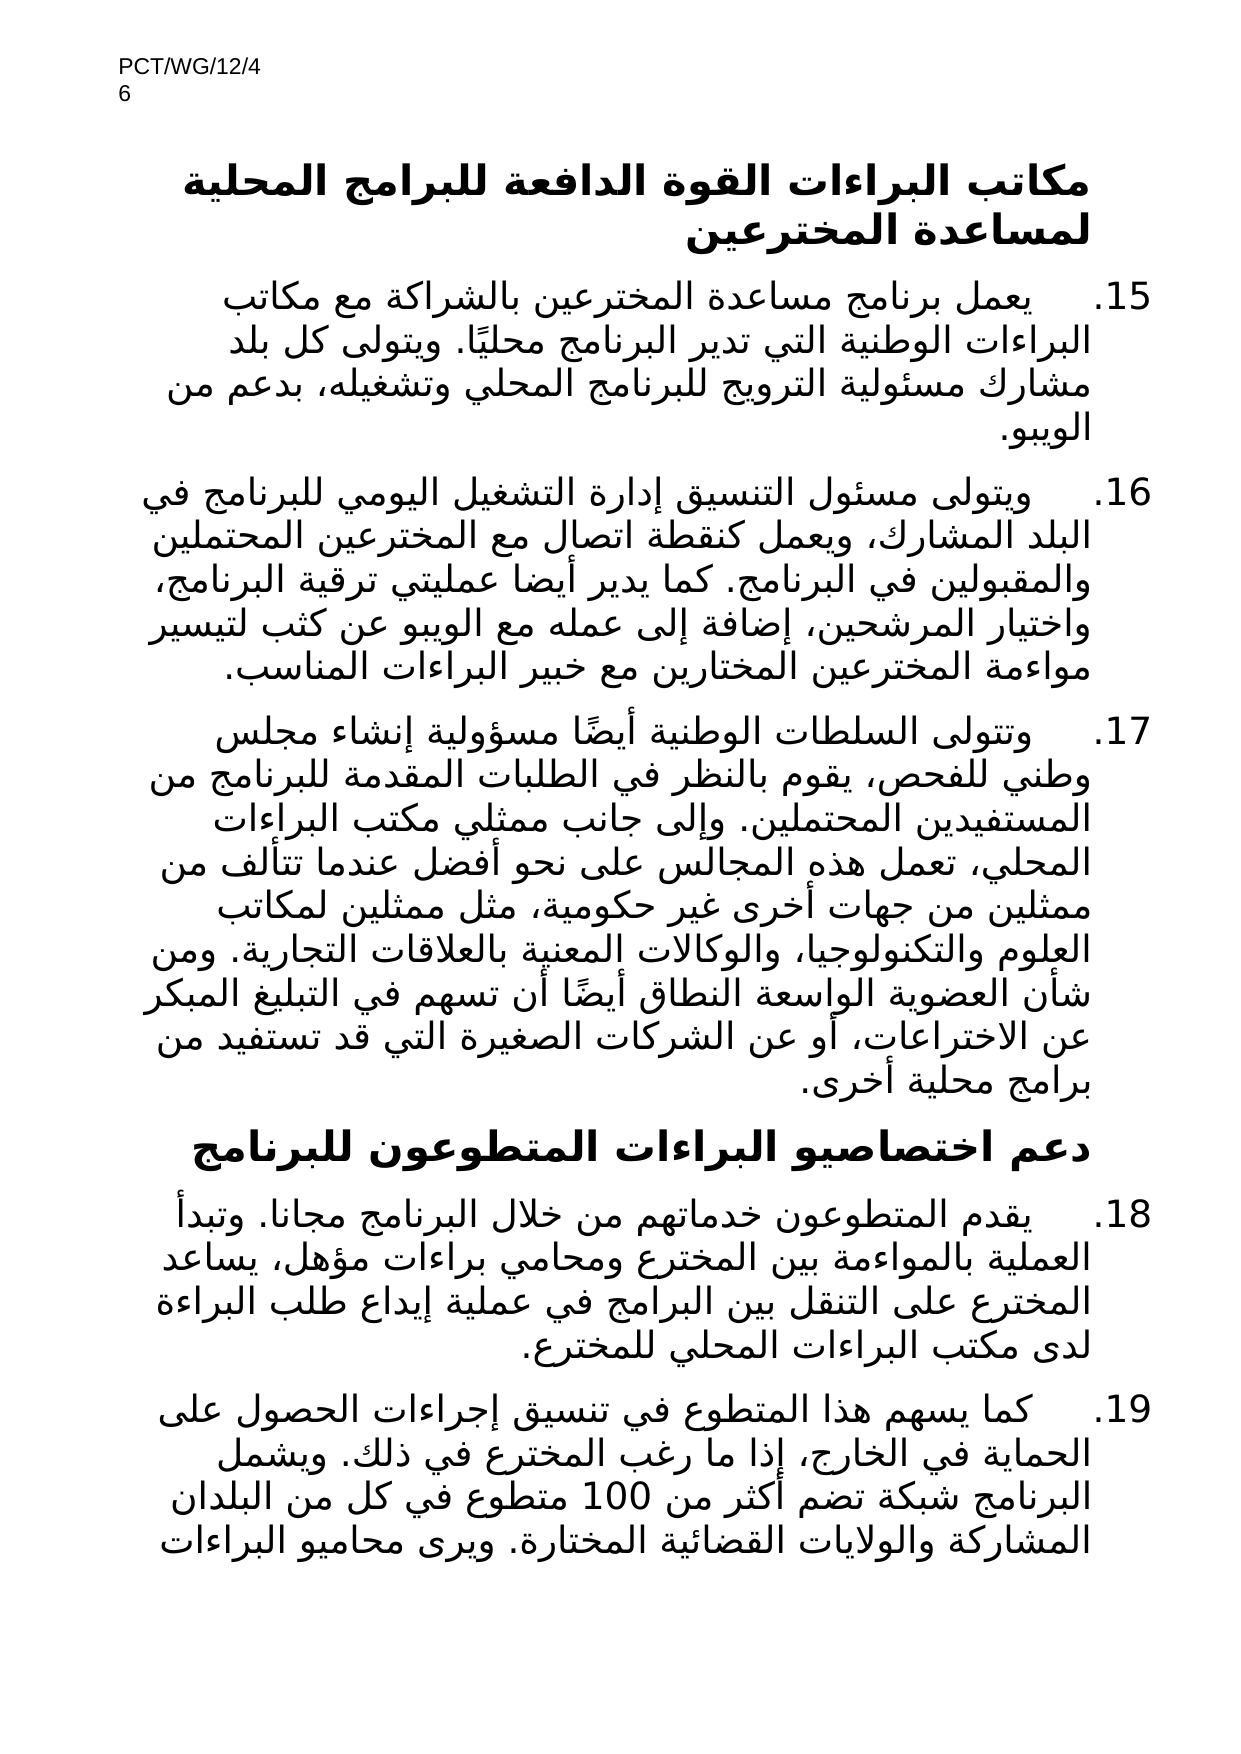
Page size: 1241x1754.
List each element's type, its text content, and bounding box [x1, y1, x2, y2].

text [118, 1388, 1092, 1562]
subtitle مكاتب البراءات القوة الدافعة للبرامج المحلية لمساعدة المخترعين [118, 157, 1092, 254]
subtitle دعم اختصاصيو البراءات المتطوعون للبرنامج [118, 1123, 1092, 1171]
text يعمل برنامج مساعدة المخترعين بالشراكة مع مكاتب البراءات الوطنية التي تدير البرنامج محليًا. ويتولى كل بلد مشارك مسئولية الترويج للبرنامج المحلي وتشغيله، بدعم من الويبو. [118, 275, 1092, 449]
text وتتولى السلطات الوطنية أيضًا مسؤولية إنشاء مجلس وطني للفحص، يقوم بالنظر في الطلبات المقدمة للبرنامج من المستفيدين المحتملين. وإلى جانب ممثلي مكتب البراءات المحلي، تعمل هذه المجالس على نحو أفضل عندما تتألف من ممثلين من جهات أخرى غير حكومية، مثل ممثلين لمكاتب العلوم والتكنولوجيا، والوكالات المعنية بالعلاقات التجارية. ومن شأن العضوية الواسعة النطاق أيضًا أن تسهم في التبليغ المبكر عن الاختراعات، أو عن الشركات الصغيرة التي قد تستفيد من برامج محلية أخرى. [118, 709, 1092, 1102]
text يقدم المتطوعون خدماتهم من خلال البرنامج مجانا. وتبدأ العملية بالمواءمة بين المخترع ومحامي براءات مؤهل، يساعد المخترع على التنقل بين البرامج في عملية إيداع طلب البراءة لدى مكتب البراءات المحلي للمخترع. [118, 1192, 1092, 1367]
text ويتولى مسئول التنسيق إدارة التشغيل اليومي للبرنامج في البلد المشارك، ويعمل كنقطة اتصال مع المخترعين المحتملين والمقبولين في البرنامج. كما يدير أيضا عمليتي ترقية البرنامج، واختيار المرشحين، إضافة إلى عمله مع الويبو عن كثب لتيسير مواءمة المخترعين المختارين مع خبير البراءات المناسب. [118, 470, 1092, 688]
